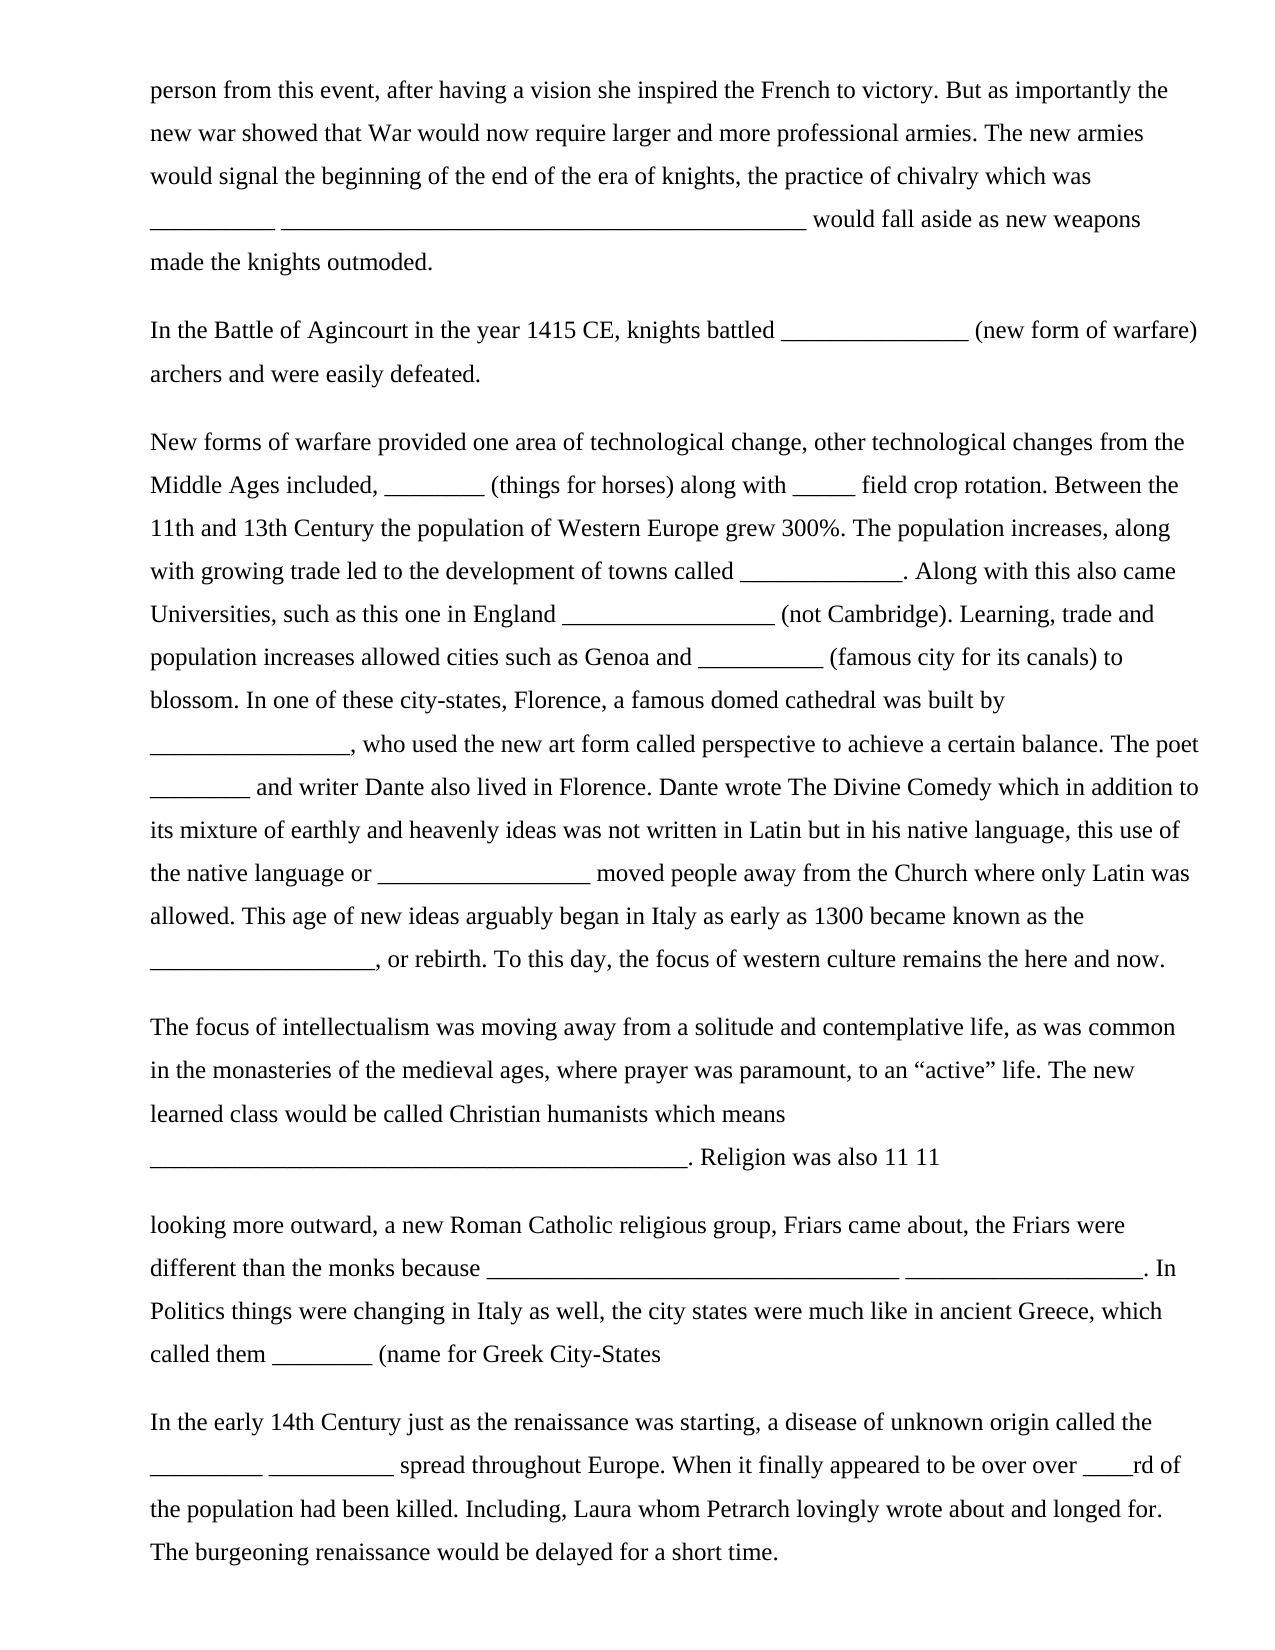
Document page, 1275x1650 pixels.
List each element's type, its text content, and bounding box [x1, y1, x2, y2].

text In the Battle of Agincourt in the year 1415 CE, knights battled _______________ (new form of warfare) archers and were easily defeated. [150, 316, 1200, 387]
text In the early 14th Century just as the renaissance was starting, a disease of unknown origin called the _________ __________ spread throughout Europe. When it finally appeared to be over over ____rd of the population had been killed. Including, Laura whom Petrarch lovingly wrote about and longed for. The burgeoning renaissance would be delayed for a short time. [150, 1407, 1200, 1566]
text New forms of warfare provided one area of technological change, other technological changes from the Middle Ages included, ________ (things for horses) along with _____ field crop rotation. Between the 11th and 13th Century the population of Western Europe grew 300%. The population increases, along with growing trade led to the development of towns called _____________. Along with this also came Universities, such as this one in England _________________ (not Cambridge). Learning, trade and population increases allowed cities such as Genoa and __________ (famous city for its canals) to blossom. In one of these city-states, Florence, a famous domed cathedral was built by ________________, who used the new art form called perspective to achieve a certain balance. The poet ________ and writer Dante also lived in Florence. Dante wrote The Divine Comedy which in addition to its mixture of earthly and heavenly ideas was not written in Latin but in his native language, this use of the native language or _________________ moved people away from the Church where only Latin was allowed. This age of new ideas arguably began in Italy as early as 1300 became known as the __________________, or rebirth. To this day, the focus of western culture remains the here and now. [150, 427, 1200, 973]
text The focus of intellectualism was moving away from a solitude and contemplative life, as was common in the monasteries of the medieval ages, where prayer was paramount, to an “active” life. The new learned class would be called Christian humanists which means ___________________________________________. Religion was also 11 11 [150, 1012, 1200, 1171]
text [150, 75, 1200, 276]
text looking more outward, a new Roman Catholic religious group, Friars came about, the Friars were different than the monks because _________________________________ ___________________. In Politics things were changing in Italy as well, the city states were much like in ancient Greece, which called them ________ (name for Greek City-States [150, 1210, 1200, 1368]
